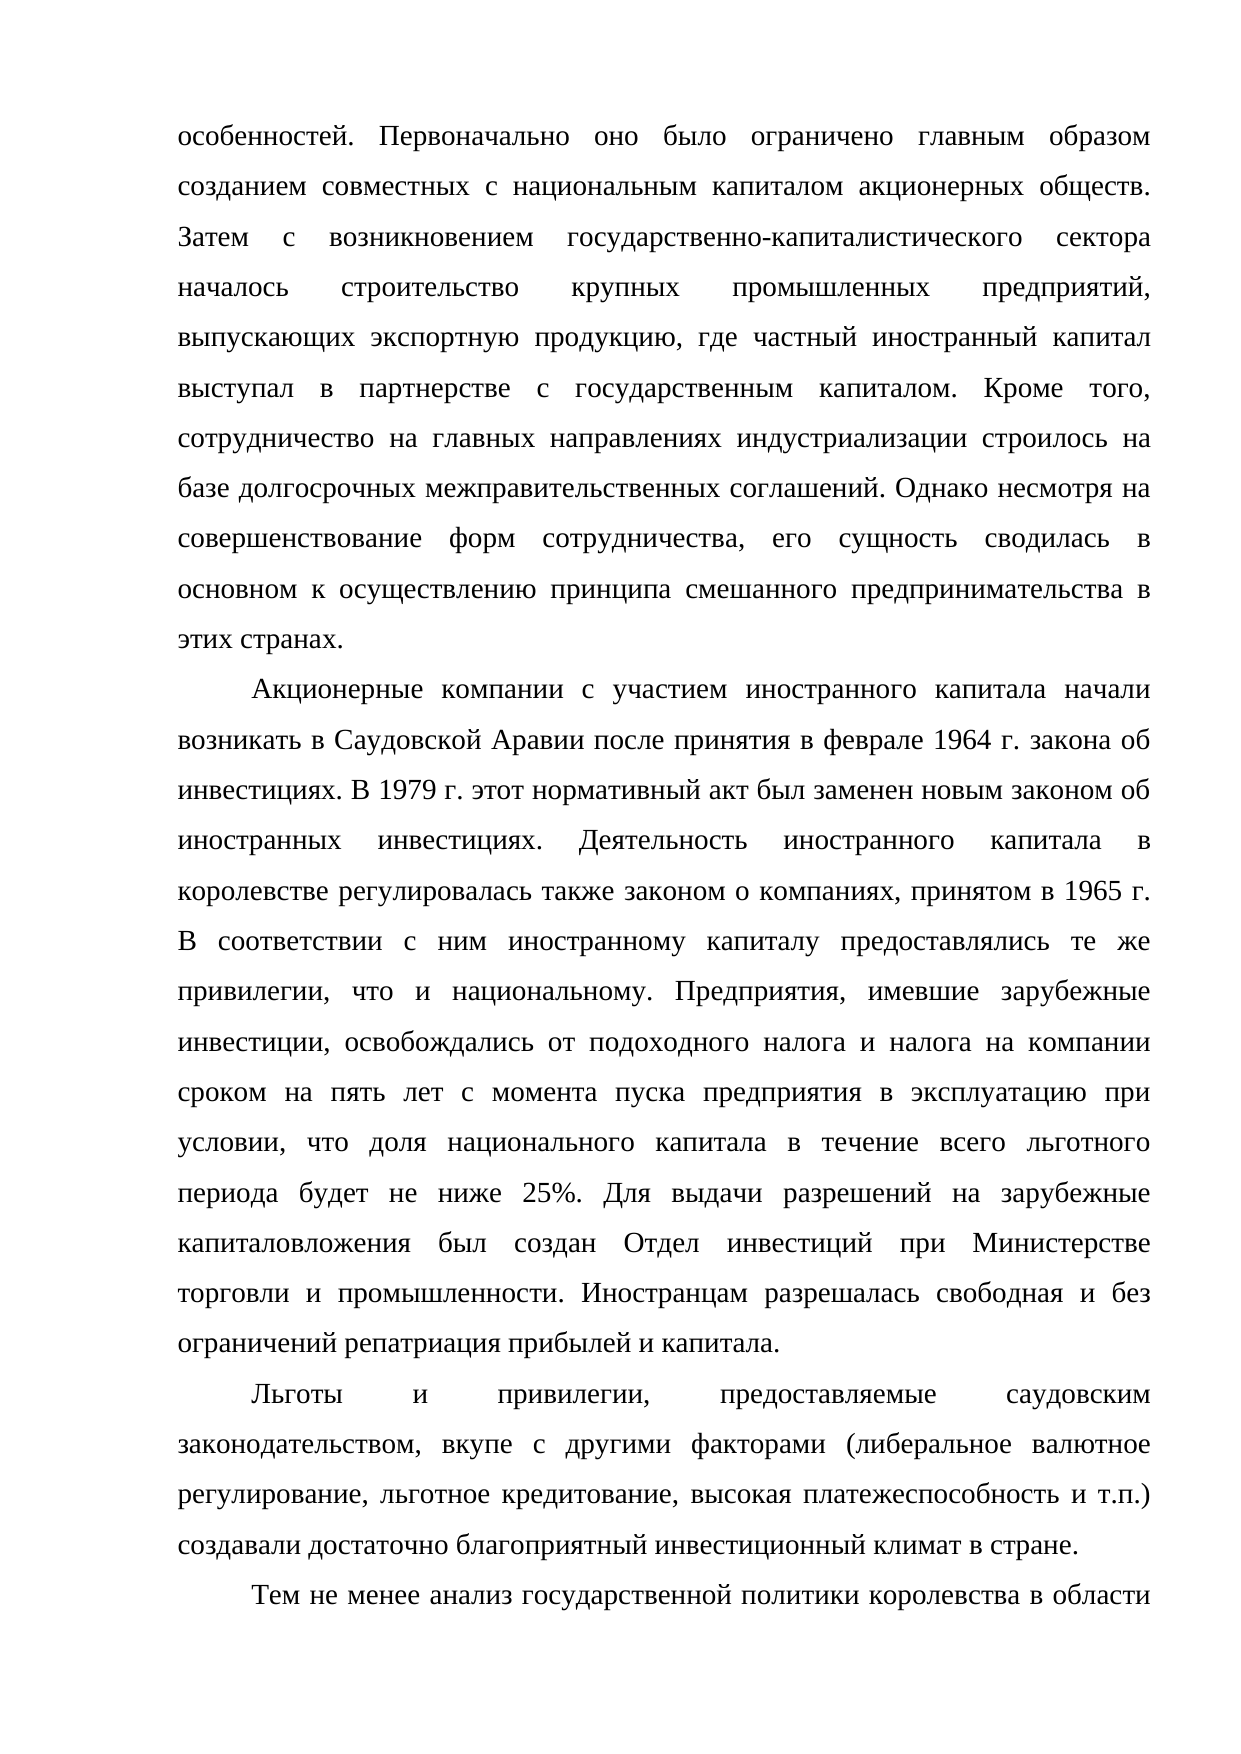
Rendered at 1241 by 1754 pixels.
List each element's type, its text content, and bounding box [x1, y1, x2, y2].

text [177, 1577, 1152, 1611]
text Льготы и привилегии, предоставляемые саудовским законодательством, вкупе с другими факторами (либеральное валютное регулирование, льготное кредитование, высокая платежеспособность и т.п.) создавали достаточно благоприятный инвестиционный климат в стране. [177, 1376, 1152, 1560]
text Акционерные компании с участием иностранного капитала начали возникать в Саудовской Аравии после принятия в феврале 1964 г. закона об инвестициях. В 1979 г. этот нормативный акт был заменен новым законом об иностранных инвестициях. Деятельность иностранного капитала в королевстве регулировалась также законом о компаниях, принятом в 1965 г. В соответствии с ним иностранному капиталу предоставлялись те же привилегии, что и национальному. Предприятия, имевшие зарубежные инвестиции, освобождались от подоходного налога и налога на компании сроком на пять лет с момента пуска предприятия в эксплуатацию при условии, что доля национального капитала в течение всего льготного периода будет не ниже 25%. Для выдачи разрешений на зарубежные капиталовложения был создан Отдел инвестиций при Министерстве торговли и промышленности. Иностранцам разрешалась свободная и без ограничений репатриация прибылей и капитала. [177, 672, 1152, 1359]
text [177, 118, 1152, 655]
